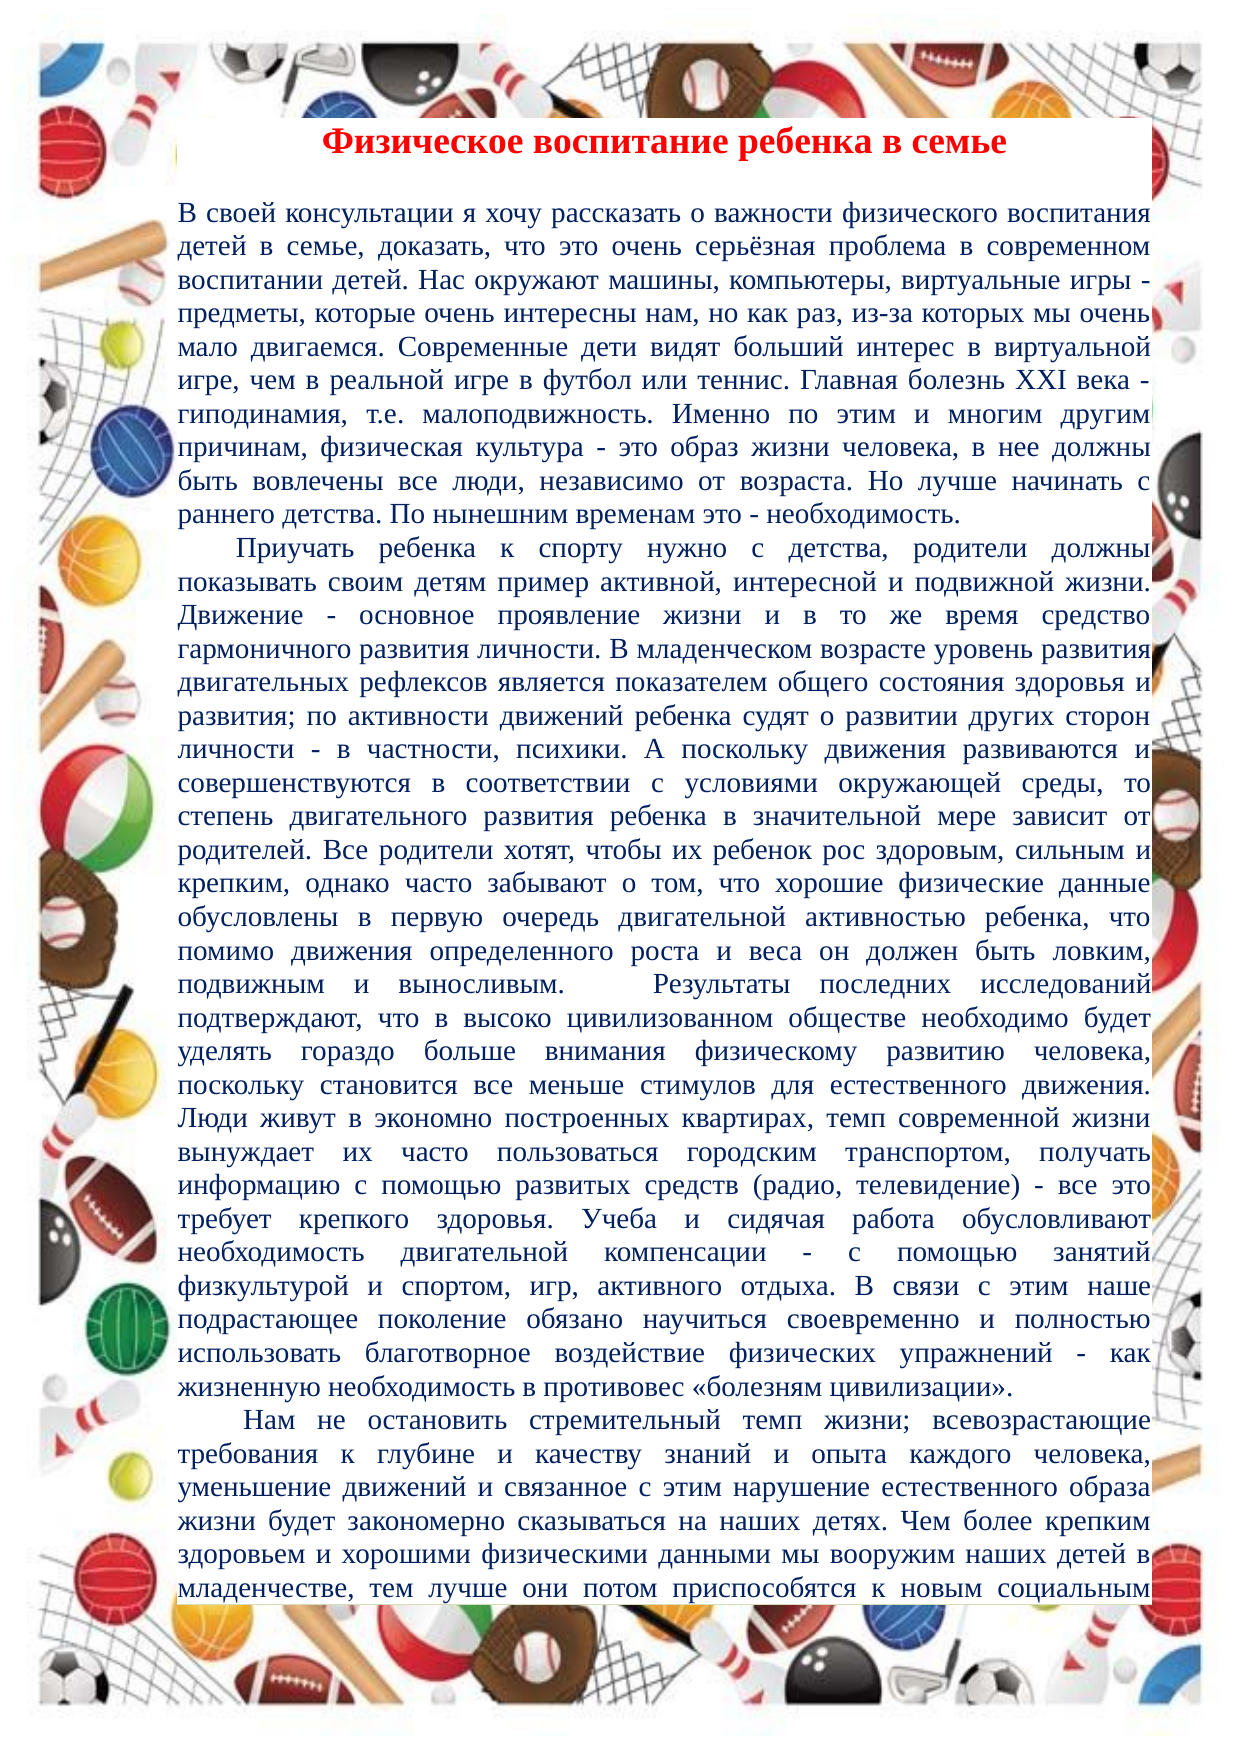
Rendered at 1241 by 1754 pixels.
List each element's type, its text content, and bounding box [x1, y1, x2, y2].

text В своей консультации я хочу рассказать о важности физического воспитания детей в семье, доказать, что это очень серьёзная проблема в современном воспитании детей. Нас окружают машины, компьютеры, виртуальные игры - предметы, которые очень интересны нам, но как раз, из-за которых мы очень мало двигаемся. Современные дети видят больший интерес в виртуальной игре, чем в реальной игре в футбол или теннис. Главная болезнь ХХI века - гиподинамия, т.е. малоподвижность. Именно по этим и многим другим причинам, физическая культура - это образ жизни человека, в нее должны быть вовлечены все люди, независимо от возраста. Но лучше начинать с раннего детства. По нынешним временам это - необходимость. [177, 195, 1152, 530]
text Физическое воспитание ребенка в семье [177, 118, 1152, 161]
picture [12, 14, 1228, 1736]
text Приучать ребенка к спорту нужно с детства, родители должны показывать своим детям пример активной, интересной и подвижной жизни. Движение - основное проявление жизни и в то же время средство гармоничного развития личности. В младенческом возрасте уровень развития двигательных рефлексов является показателем общего состояния здоровья и развития; по активности движений ребенка судят о развитии других сторон личности - в частности, психики. А поскольку движения развиваются и совершенствуются в соответствии с условиями окружающей среды, то степень двигательного развития ребенка в значительной мере зависит от родителей. Все родители хотят, чтобы их ребенок рос здоровым, сильным и крепким, однако часто забывают о том, что хорошие физические данные обусловлены в первую очередь двигательной активностью ребенка, что помимо движения определенного роста и веса он должен быть ловким, подвижным и выносливым. Результаты последних исследований подтверждают, что в высоко цивилизованном обществе необходимо будет уделять гораздо больше внимания физическому развитию человека, поскольку становится все меньше стимулов для естественного движения. Люди живут в экономно построенных квартирах, темп современной жизни вынуждает их часто пользоваться городским транспортом, получать информацию с помощью развитых средств (радио, телевидение) - все это требует крепкого здоровья. Учеба и сидячая работа обусловливают необходимость двигательной компенсации - с помощью занятий физкультурой и спортом, игр, активного отдыха. В связи с этим наше подрастающее поколение обязано научиться своевременно и полностью использовать благотворное воздействие физических упражнений - как жизненную необходимость в противовес «болезням цивилизации». [177, 530, 1152, 1402]
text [177, 1402, 1152, 1604]
